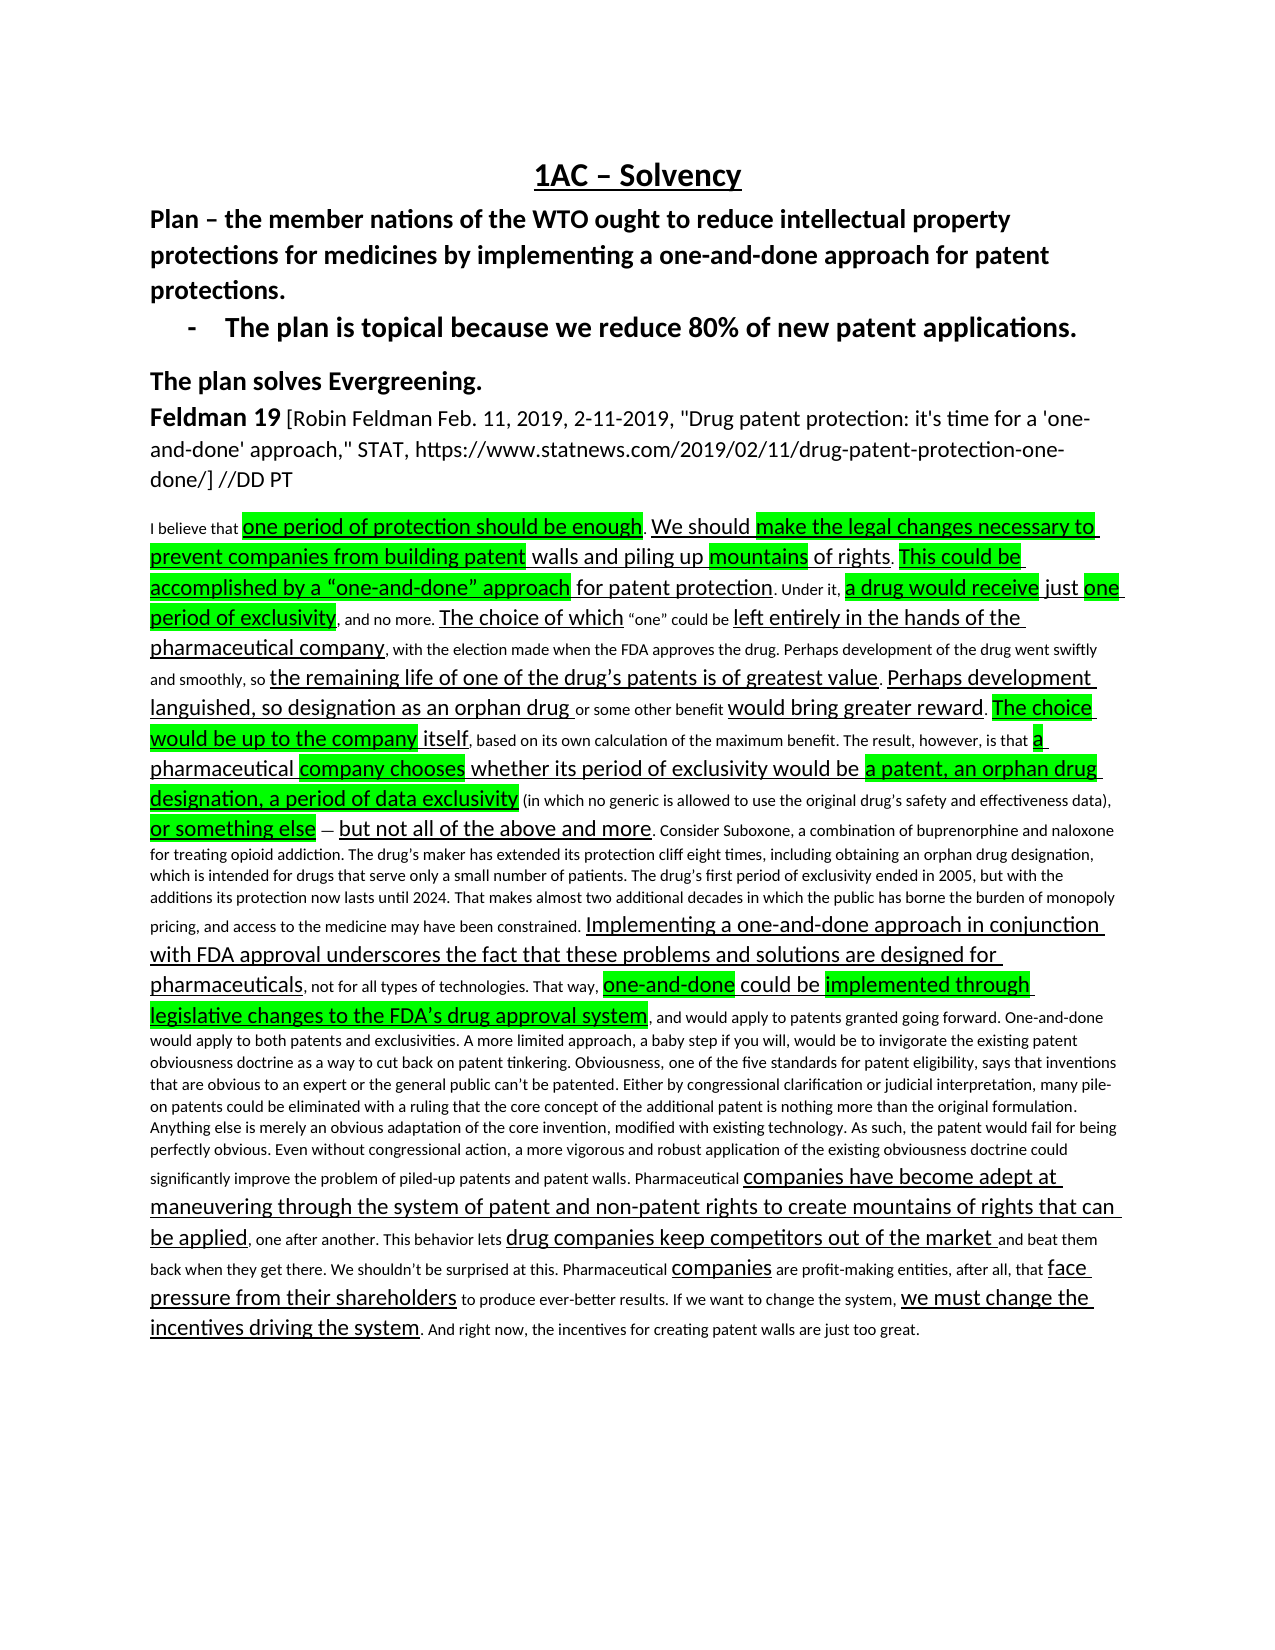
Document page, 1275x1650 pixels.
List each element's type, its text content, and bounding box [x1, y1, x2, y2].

subtitle The plan solves Evergreening. [150, 364, 1125, 397]
subtitle Plan – the member nations of the WTO ought to reduce intellectual property protections for medicines by implementing a one-and-done approach for patent protections. [150, 202, 1125, 307]
subtitle 1AC – Solvency [150, 154, 1125, 195]
text Feldman 19 [Robin Feldman Feb. 11, 2019, 2-11-2019, "Drug patent protection: it's time for a 'one-and-done' approach," STAT, https://www.statnews.com/2019/02/11/drug-patent-protection-one-done/] //DD PT [150, 400, 1125, 493]
text I believe that one period of protection should be enough. We should make the legal changes necessary to prevent companies from building patent walls and piling up mountains of rights. This could be accomplished by a “one-and-done” approach for patent protection. Under it, a drug would receive just one period of exclusivity, and no more. The choice of which “one” could be left entirely in the hands of the pharmaceutical company, with the election made when the FDA approves the drug. Perhaps development of the drug went swiftly and smoothly, so the remaining life of one of the drug’s patents is of greatest value. Perhaps development languished, so designation as an orphan drug or some other benefit would bring greater reward. The choice would be up to the company itself, based on its own calculation of the maximum benefit. The result, however, is that a pharmaceutical company chooses whether its period of exclusivity would be a patent, an orphan drug designation, a period of data exclusivity (in which no generic is allowed to use the original drug’s safety and effectiveness data), or something else — but not all of the above and more. Consider Suboxone, a combination of buprenorphine and naloxone for treating opioid addiction. The drug’s maker has extended its protection cliff eight times, including obtaining an orphan drug designation, which is intended for drugs that serve only a small number of patients. The drug’s first period of exclusivity ended in 2005, but with the additions its protection now lasts until 2024. That makes almost two additional decades in which the public has borne the burden of monopoly pricing, and access to the medicine may have been constrained. Implementing a one-and-done approach in conjunction with FDA approval underscores the fact that these problems and solutions are designed for pharmaceuticals, not for all types of technologies. That way, one-and-done could be implemented through legislative changes to the FDA’s drug approval system, and would apply to patents granted going forward. One-and-done would apply to both patents and exclusivities. A more limited approach, a baby step if you will, would be to invigorate the existing patent obviousness doctrine as a way to cut back on patent tinkering. Obviousness, one of the five standards for patent eligibility, says that inventions that are obvious to an expert or the general public can’t be patented. Either by congressional clarification or judicial interpretation, many pile-on patents could be eliminated with a ruling that the core concept of the additional patent is nothing more than the original formulation. Anything else is merely an obvious adaptation of the core invention, modified with existing technology. As such, the patent would fail for being perfectly obvious. Even without congressional action, a more vigorous and robust application of the existing obviousness doctrine could significantly improve the problem of piled-up patents and patent walls. Pharmaceutical companies have become adept at maneuvering through the system of patent and non-patent rights to create mountains of rights that can be applied, one after another. This behavior lets drug companies keep competitors out of the market and beat them back when they get there. We shouldn’t be surprised at this. Pharmaceutical companies are profit-making entities, after all, that face pressure from their shareholders to produce ever-better results. If we want to change the system, we must change the incentives driving the system. And right now, the incentives for creating patent walls are just too great. [150, 512, 1125, 1341]
list The plan is topical because we reduce 80% of new patent applications. [187, 309, 1125, 345]
